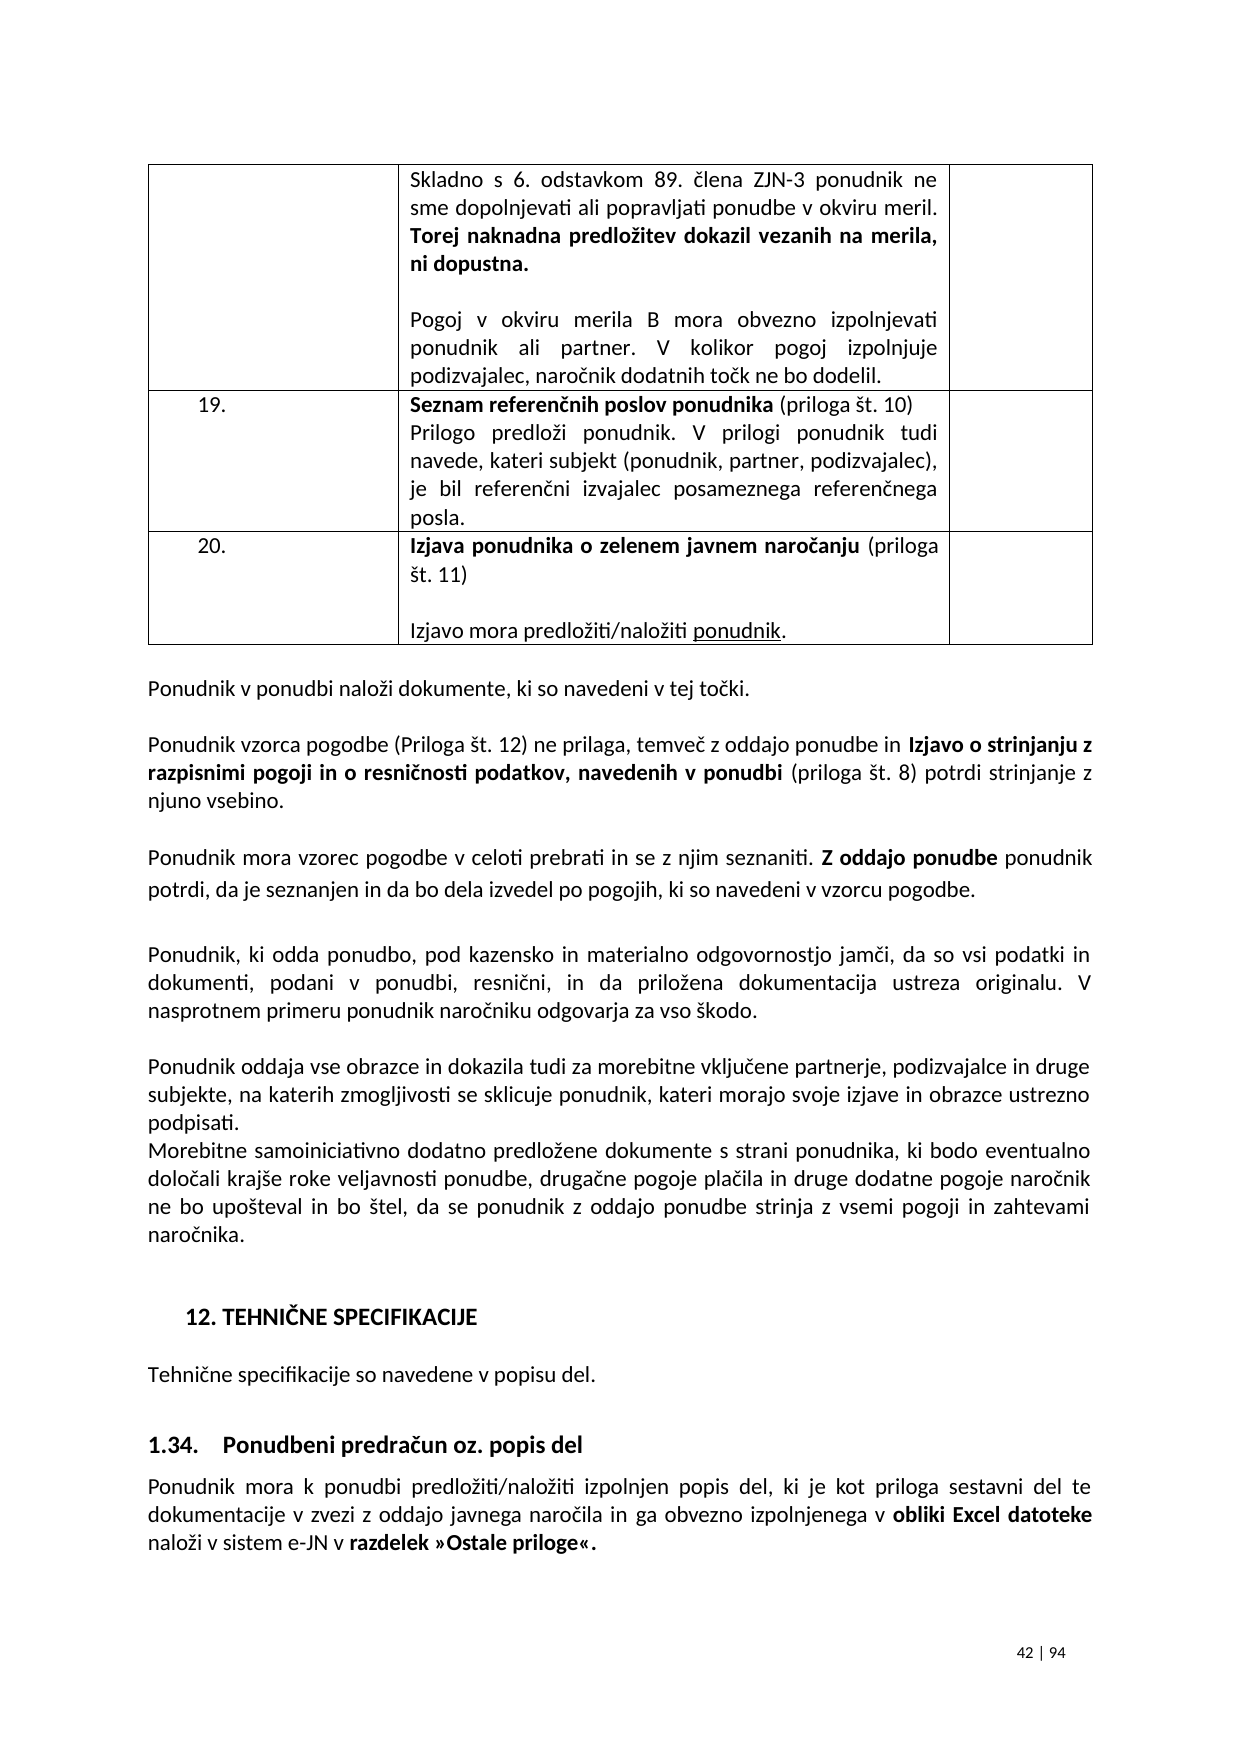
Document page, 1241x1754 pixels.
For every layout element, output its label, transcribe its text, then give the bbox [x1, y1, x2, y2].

text Ponudnik oddaja vse obrazce in dokazila tudi za morebitne vključene partnerje, podizvajalce in druge subjekte, na katerih zmogljivosti se sklicuje ponudnik, kateri morajo svoje izjave in obrazce ustrezno podpisati. [148, 1052, 1092, 1136]
text Ponudnik vzorca pogodbe (Priloga št. 12) ne prilaga, temveč z oddajo ponudbe in Izjavo o strinjanju z razpisnimi pogoji in o resničnosti podatkov, navedenih v ponudbi (priloga št. 8) potrdi strinjanje z njuno vsebino. [148, 730, 1092, 814]
text Morebitne samoiniciativno dodatno predložene dokumente s strani ponudnika, ki bodo eventualno določali krajše roke veljavnosti ponudbe, drugačne pogoje plačila in druge dodatne pogoje naročnik ne bo upošteval in bo štel, da se ponudnik z oddajo ponudbe strinja z vsemi pogoji in zahtevami naročnika. [148, 1136, 1092, 1248]
text Ponudnik v ponudbi naloži dokumente, ki so navedeni v tej točki. [148, 674, 1092, 702]
subtitle TEHNIČNE SPECIFIKACIJE [185, 1301, 478, 1332]
table_cell [950, 391, 1092, 531]
table_cell Seznam referenčnih poslov ponudnika (priloga št. 10) Prilogo predloži ponudnik. V prilogi ponudnik tudi navede, kateri subjekt (ponudnik, partner, podizvajalec), je bil referenčni izvajalec posameznega referenčnega posla. [399, 391, 949, 531]
table_cell [149, 165, 398, 389]
subtitle Ponudbeni predračun oz. popis del [148, 1429, 1092, 1459]
text Ponudnik mora vzorec pogodbe v celoti prebrati in se z njim seznaniti. Z oddajo ponudbe ponudnik potrdi, da je seznanjen in da bo dela izvedel po pogojih, ki so navedeni v vzorcu pogodbe. [148, 843, 1092, 904]
text Tehnične specifikacije so navedene v popisu del. [148, 1360, 1092, 1388]
table_cell [950, 532, 1092, 644]
table_cell Izjava ponudnika o zelenem javnem naročanju (priloga št. 11) Izjavo mora predložiti/naložiti ponudnik. [399, 532, 949, 644]
text Ponudnik mora k ponudbi predložiti/naložiti izpolnjen popis del, ki je kot priloga sestavni del te dokumentacije v zvezi z oddajo javnega naročila in ga obvezno izpolnjenega v obliki Excel datoteke naloži v sistem e-JN v razdelek »Ostale priloge«. [148, 1472, 1092, 1556]
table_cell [399, 165, 949, 389]
table_cell [950, 165, 1092, 389]
table_cell [149, 391, 398, 531]
text Ponudnik, ki odda ponudbo, pod kazensko in materialno odgovornostjo jamči, da so vsi podatki in dokumenti, podani v ponudbi, resnični, in da priložena dokumentacija ustreza originalu. V nasprotnem primeru ponudnik naročniku odgovarja za vso škodo. [148, 940, 1092, 1024]
table_cell [149, 532, 398, 644]
